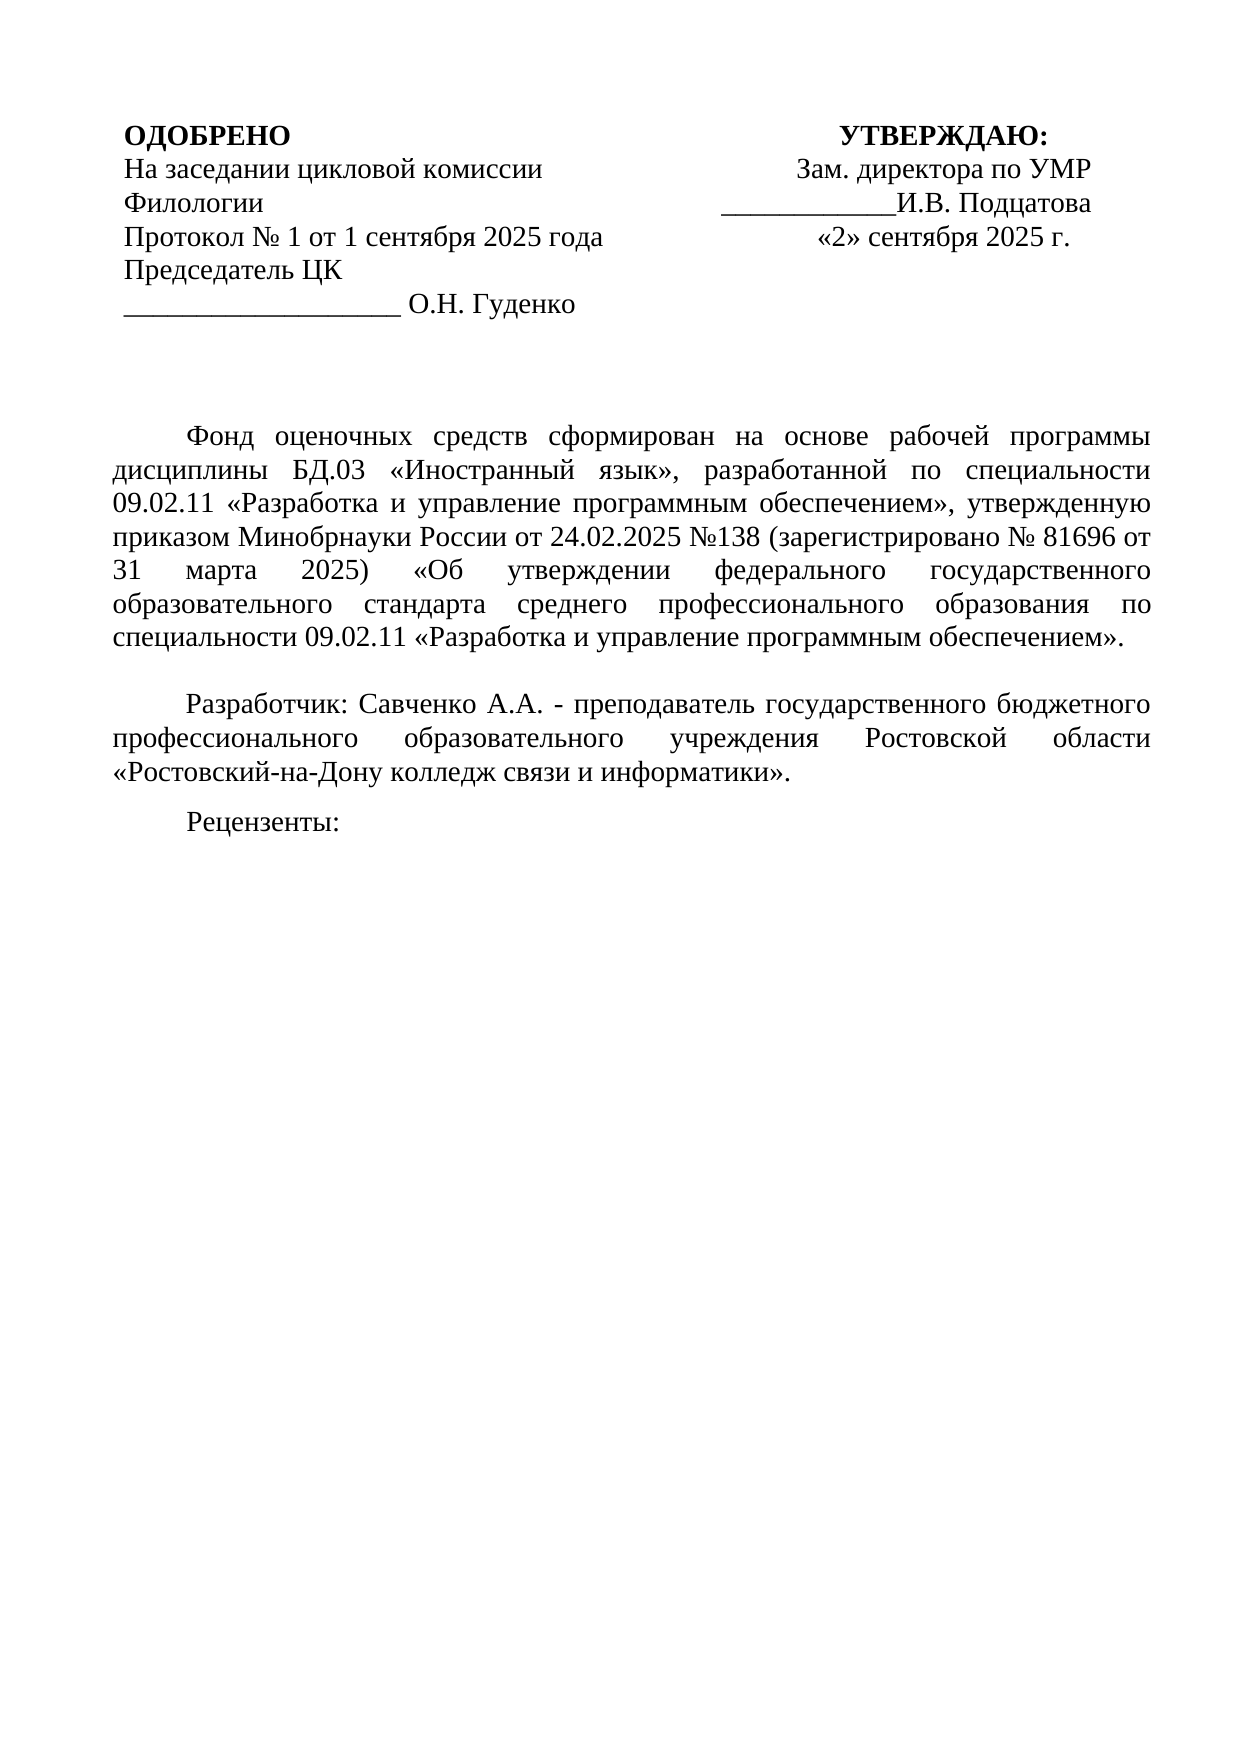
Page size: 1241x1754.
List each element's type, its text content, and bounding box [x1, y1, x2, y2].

table_header УТВЕРЖДАЮ: Зам. директора по УМР ____________И.В. Подцатова «2» сентября 2025 г. [710, 118, 1178, 368]
text Фонд оценочных средств сформирован на основе рабочей программы дисциплины БД.03 «Иностранный язык», разработанной по специальности 09.02.11 «Разработка и управление программным обеспечением», утвержденную приказом Минобрнауки России от 24.02.2025 №138 (зарегистрировано № 81696 от 31 марта 2025) «Об утверждении федерального государственного образовательного стандарта среднего профессионального образования по специальности 09.02.11 «Разработка и управление программным обеспечением». [112, 418, 1152, 653]
text Разработчик: Савченко А.А. - преподаватель государственного бюджетного профессионального образовательного учреждения Ростовской области «Ростовский-на-Дону колледж связи и информатики». [112, 687, 1152, 787]
text Рецензенты: [112, 804, 1122, 837]
table_header ОДОБРЕНО На заседании цикловой комиссии Филологии Протокол № 1 от 1 сентября 2025 года Председатель ЦК ___________________ О.Н. Гуденко [113, 118, 710, 368]
